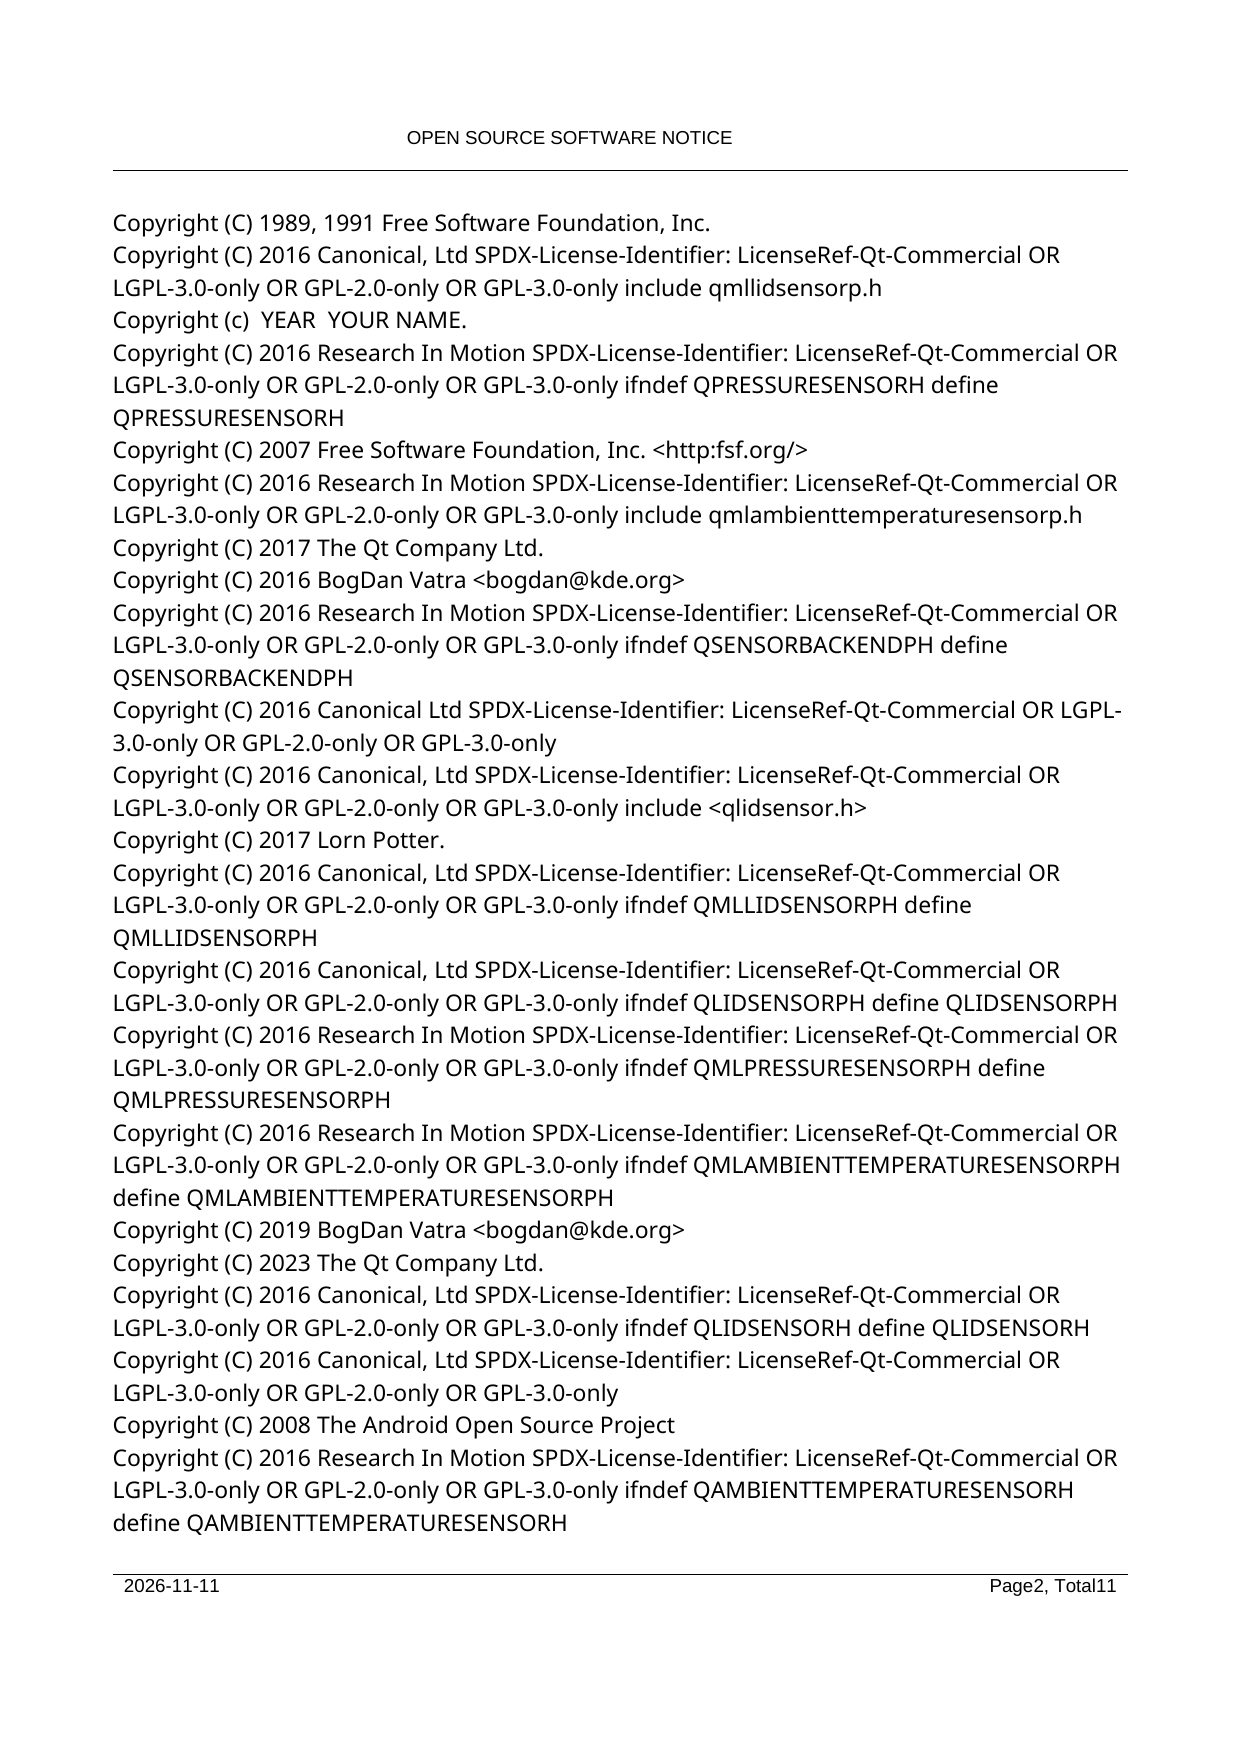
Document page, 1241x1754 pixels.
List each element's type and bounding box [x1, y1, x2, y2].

text [112, 206, 1128, 1571]
